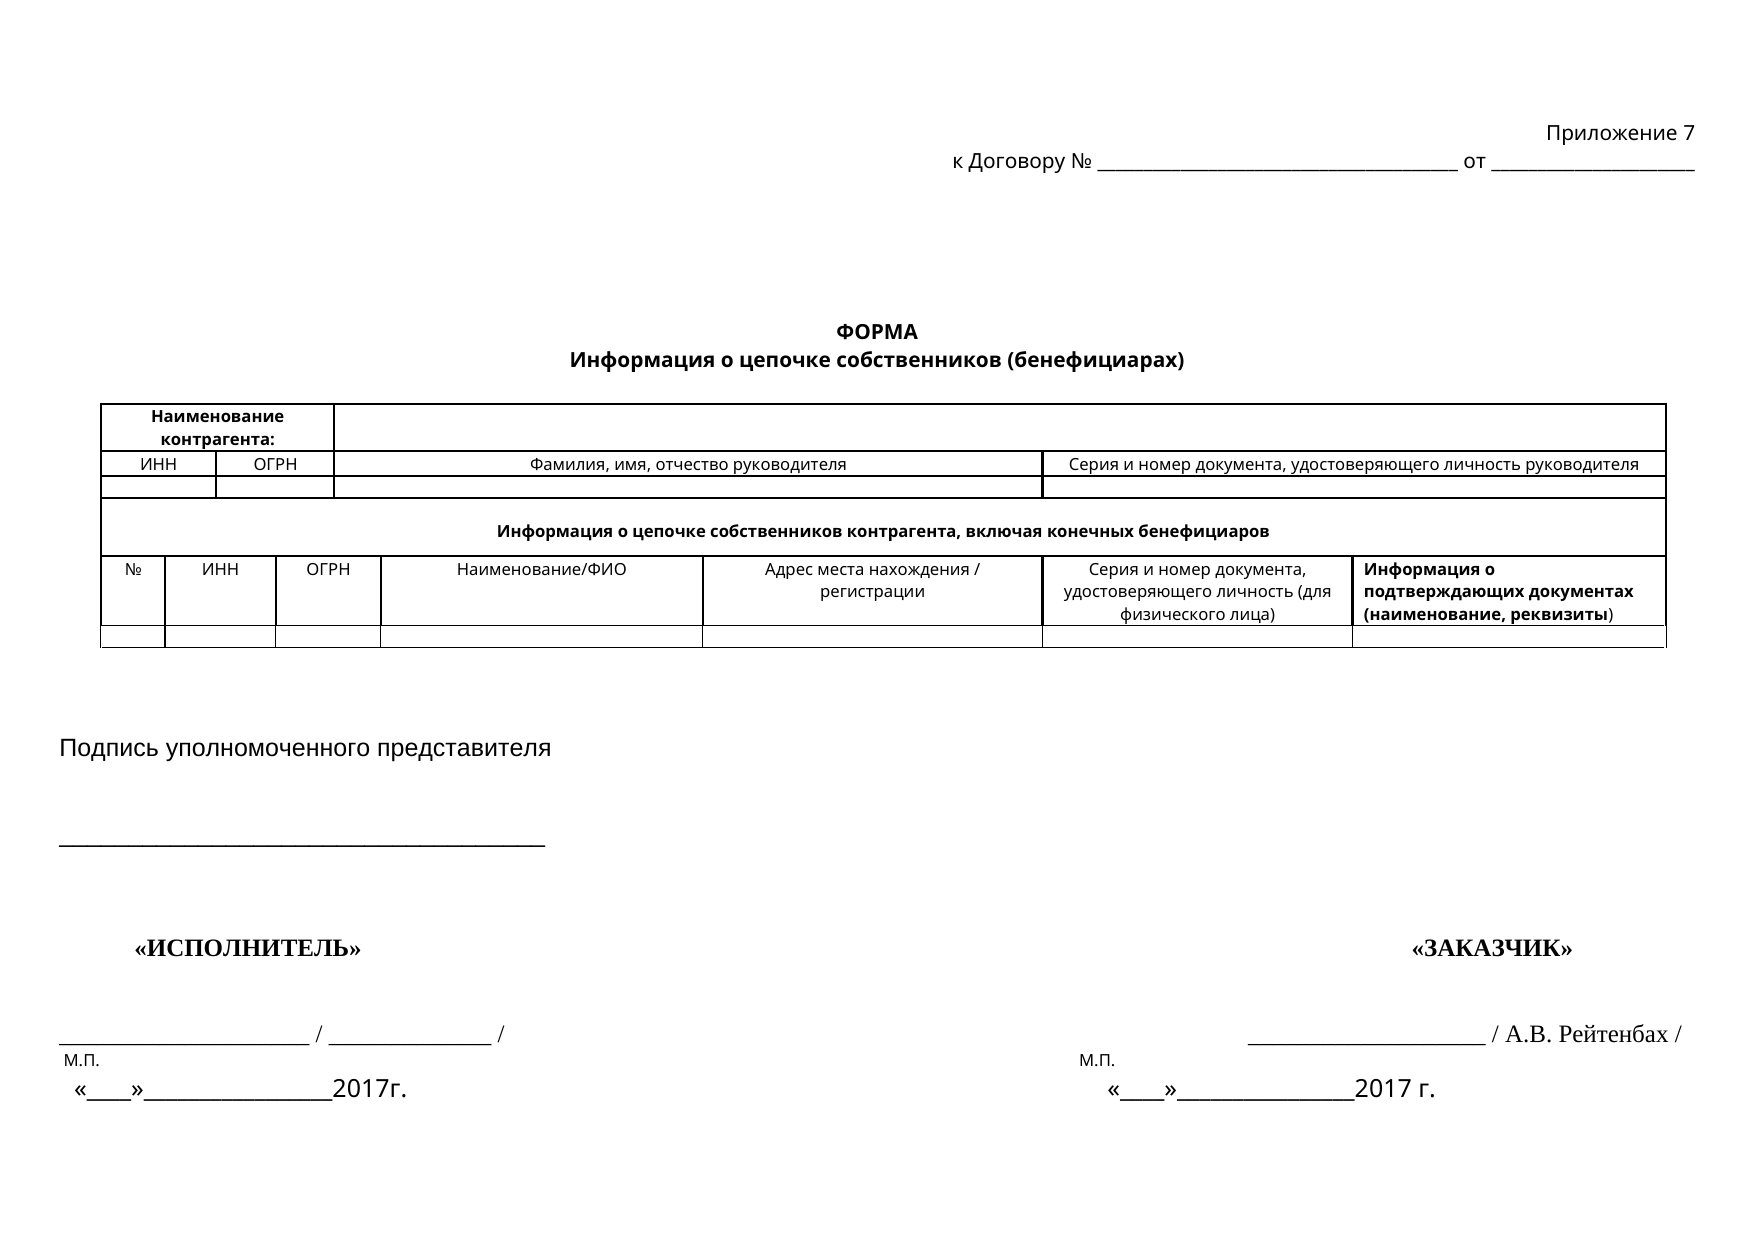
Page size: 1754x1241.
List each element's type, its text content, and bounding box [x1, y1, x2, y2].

table_cell [703, 626, 1042, 647]
table_cell [381, 626, 702, 647]
text Информация о цепочке собственников (бенефициарах) [59, 346, 1695, 374]
text ___________________________________ [59, 819, 1695, 848]
table_cell Адрес места нахождения / регистрации [704, 557, 1041, 625]
text ФОРМА [59, 317, 1695, 346]
text Приложение 7 [59, 118, 1695, 147]
table_cell ОГРН [277, 557, 380, 625]
table_header [335, 405, 1665, 450]
table_cell [1043, 626, 1352, 647]
text М.П. М.П. [59, 1048, 1695, 1071]
table_cell Фамилия, имя, отчество руководителя [335, 452, 1041, 475]
table_cell Информация о подтверждающих документах (наименование, реквизиты) [1354, 557, 1665, 625]
table_cell [276, 626, 380, 647]
text Подпись уполномоченного представителя [59, 733, 1695, 762]
table_cell [1044, 477, 1665, 497]
table_cell Серия и номер документа, удостоверяющего личность (для физического лица) [1044, 557, 1351, 625]
table_cell № [102, 557, 164, 625]
text «____»_________________2017г. «____»________________2017 г. [59, 1071, 1695, 1105]
table_cell [217, 477, 333, 497]
table_cell [335, 477, 1041, 497]
table_cell ИНН [166, 557, 275, 625]
table_cell [101, 626, 164, 647]
table_cell ОГРН [217, 452, 333, 475]
table_cell [166, 626, 275, 647]
text к Договору № _______________________________________ от ______________________ [59, 147, 1695, 175]
table_cell ИНН [102, 452, 215, 475]
text «ИСПОЛНИТЕЛЬ» «ЗАКАЗЧИК» [59, 933, 1695, 962]
table_cell Информация о цепочке собственников контрагента, включая конечных бенефициаров [102, 499, 1665, 555]
table_header Наименование контрагента: [102, 405, 333, 450]
table_cell [102, 477, 215, 497]
table_cell Наименование/ФИО [382, 557, 702, 625]
table_cell Серия и номер документа, удостоверяющего личность руководителя [1044, 452, 1665, 475]
text ____________________ / _____________ / ___________________ / А.В. Рейтенбах / [59, 1019, 1695, 1048]
table_cell [1353, 625, 1666, 647]
